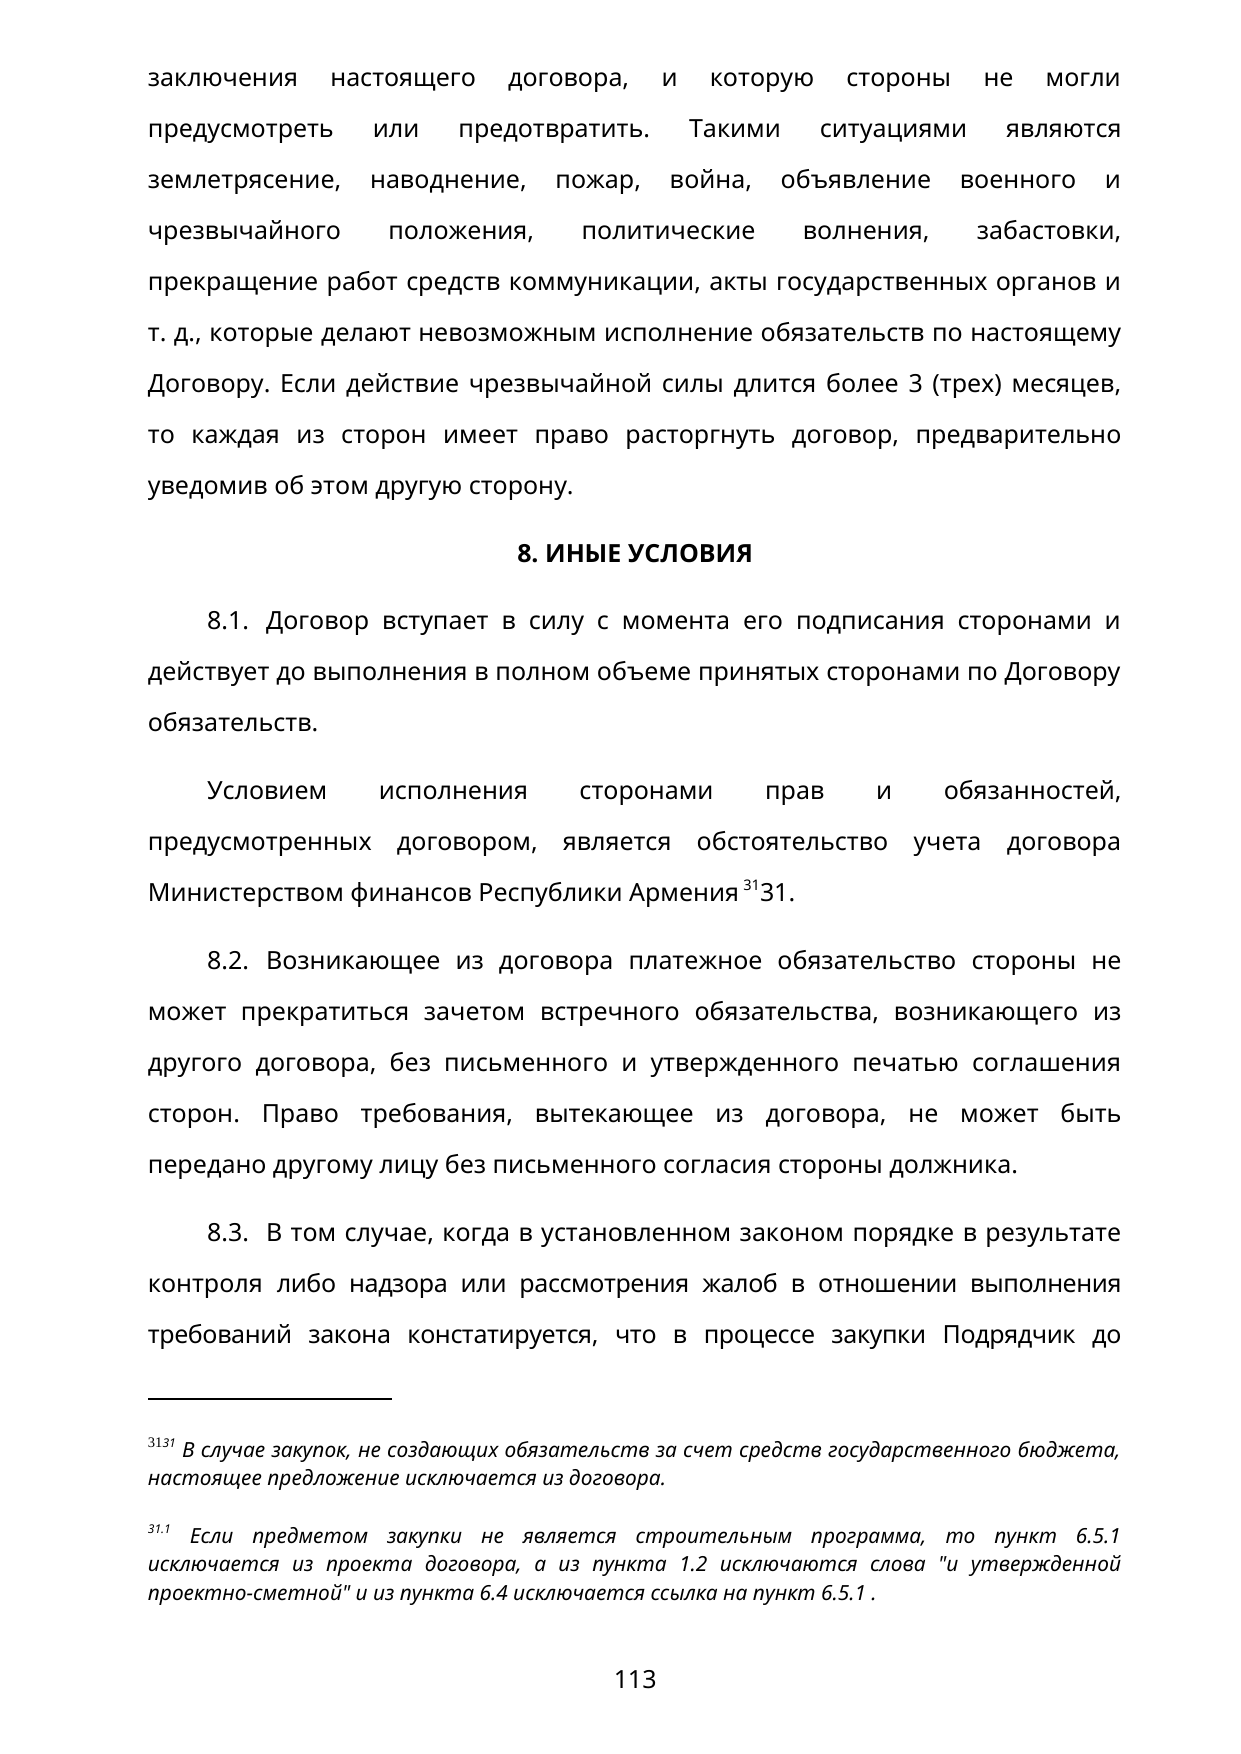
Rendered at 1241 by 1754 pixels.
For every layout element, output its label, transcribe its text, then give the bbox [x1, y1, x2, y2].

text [148, 1214, 1122, 1351]
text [148, 59, 1122, 502]
text Условием исполнения сторонами прав и обязанностей, предусмотренных договором, является обстоятельство учета договора Министерством финансов Республики Армения 31. [148, 773, 1122, 909]
text 8.2. Возникающее из договора платежное обязательство стороны не может прекратиться зачетом встречного обязательства, возникающего из другого договора, без письменного и утвержденного печатью соглашения сторон. Право требования, вытекающее из договора, не может быть передано другому лицу без письменного согласия стороны должника. [148, 942, 1122, 1181]
text 8. ИНЫЕ УСЛОВИЯ [148, 535, 1122, 569]
text 8.1. Договор вступает в силу с момента его подписания сторонами и действует до выполнения в полном объеме принятых сторонами по Договору обязательств. [148, 603, 1122, 739]
